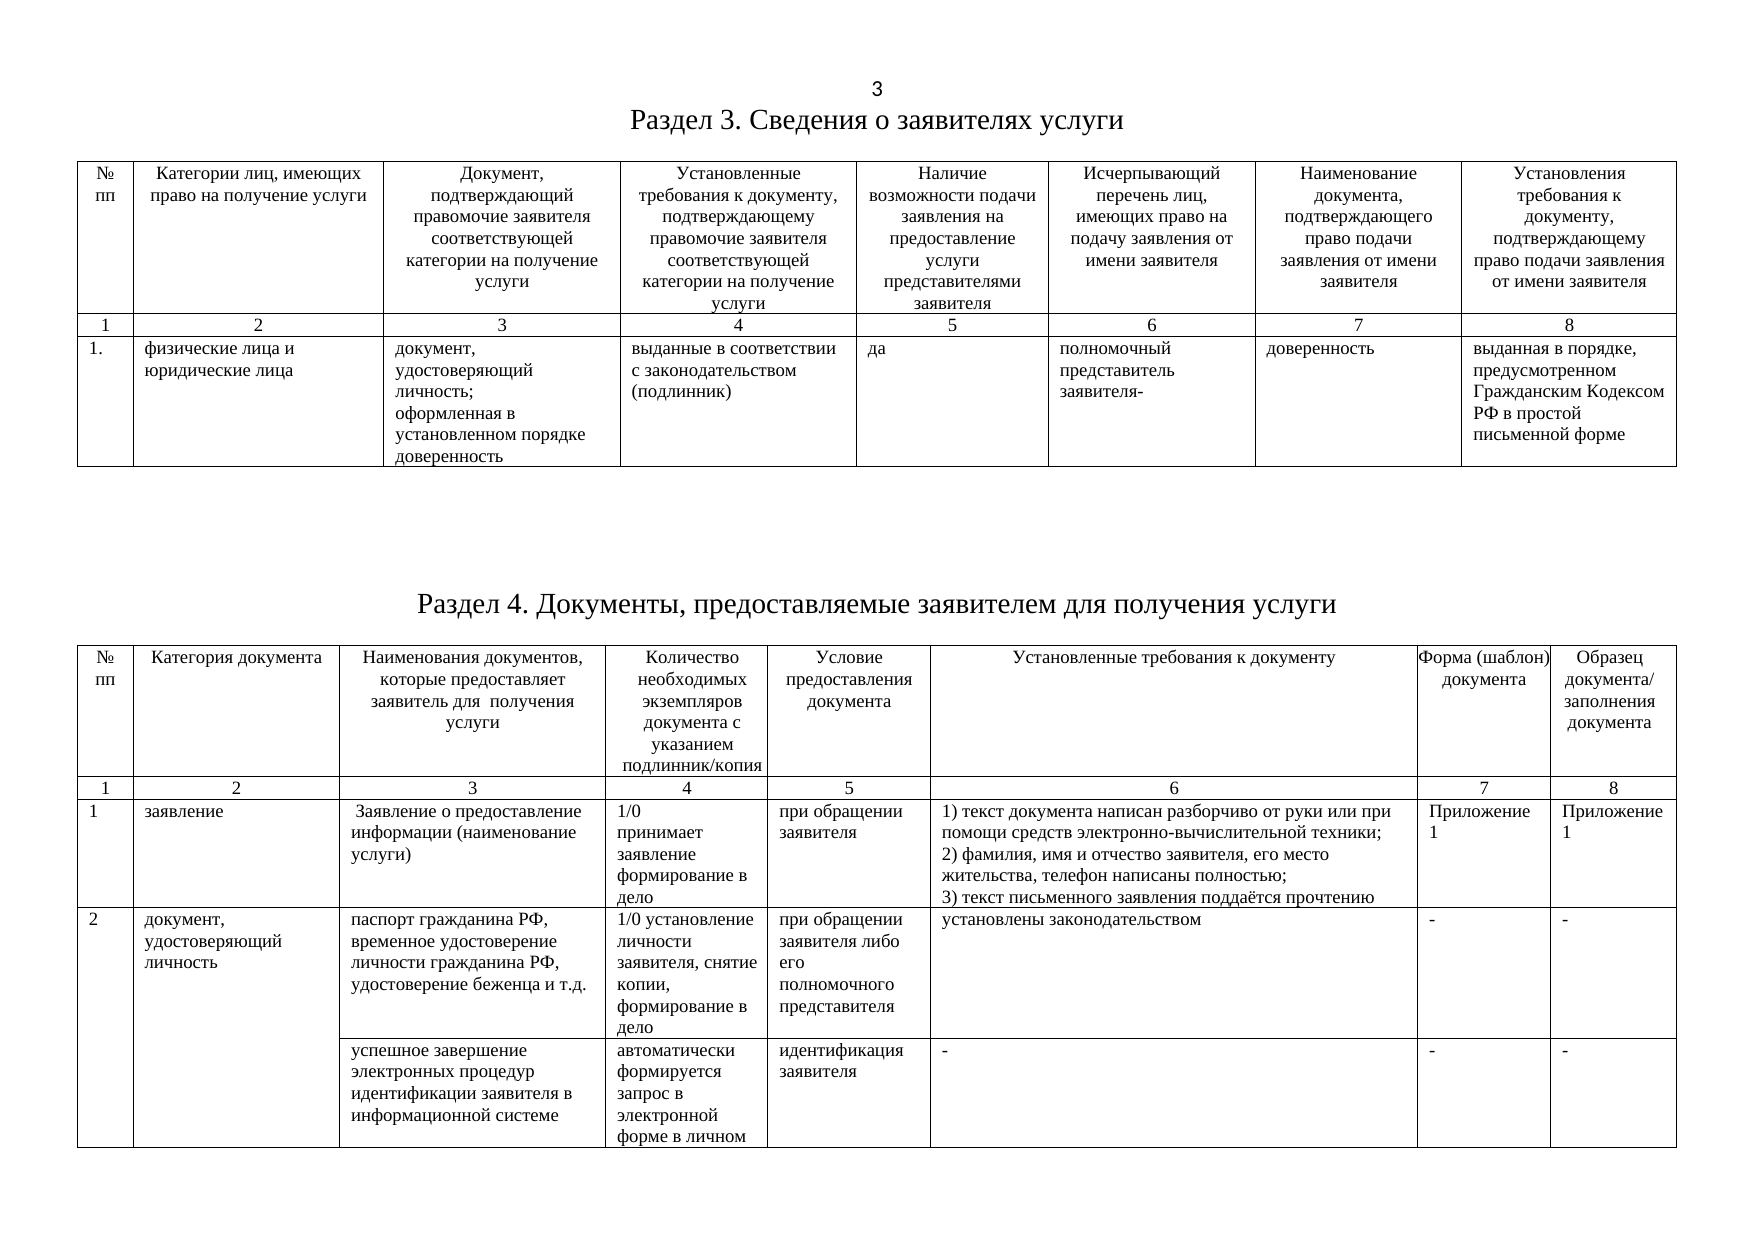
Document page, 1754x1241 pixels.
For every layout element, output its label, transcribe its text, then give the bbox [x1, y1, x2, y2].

table_cell - [1551, 1039, 1676, 1147]
table_header Образец документа/ заполнения документа [1551, 646, 1676, 776]
table_cell доверенность [1256, 337, 1461, 466]
table_cell физические лица и юридические лица [134, 337, 383, 466]
table_header Установления требования к документу, подтверждающему право подачи заявления от имени заявителя [1462, 162, 1676, 313]
table_cell 6 [1049, 314, 1255, 336]
table_cell полномочный представитель заявителя- [1049, 337, 1255, 466]
table_header Категории лиц, имеющих право на получение услуги [134, 162, 383, 313]
table_cell 4 [621, 314, 856, 336]
table_cell 2 [78, 908, 133, 1147]
table_cell документ, удостоверяющий личность [134, 908, 339, 1147]
table_cell установлены законодательством [931, 908, 1417, 1038]
table_cell при обращении заявителя либо его полномочного представителя [768, 908, 930, 1038]
table_cell - [1551, 908, 1676, 1038]
table_cell 1/0 установление личности заявителя, снятие копии, формирование в дело [606, 908, 767, 1038]
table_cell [606, 1039, 767, 1147]
table_header Установленные требования к документу, подтверждающему правомочие заявителя соответствующей категории на получение услуги [621, 162, 856, 313]
table_cell документ, удостоверяющий личность; оформленная в установленном порядке доверенность [384, 337, 620, 466]
table_cell Заявление о предоставление информации (наименование услуги) [340, 800, 605, 907]
table_cell 6 [931, 777, 1417, 798]
table_header Исчерпывающий перечень лиц, имеющих право на подачу заявления от имени заявителя [1049, 162, 1255, 313]
text Раздел 3. Сведения о заявителях услуги [89, 102, 1665, 135]
table_cell 2 [134, 314, 383, 336]
table_header Форма (шаблон) документа [1418, 646, 1550, 776]
table_header Наименования документов, которые предоставляет заявитель для получения услуги [340, 646, 605, 776]
table_cell 7 [1418, 777, 1550, 798]
table_cell выданная в порядке, предусмотренном Гражданским Кодексом РФ в простой письменной форме [1462, 337, 1676, 466]
table_cell 1/0 принимает заявление формирование в дело [606, 800, 767, 907]
table_cell паспорт гражданина РФ, временное удостоверение личности гражданина РФ, удостоверение беженца и т.д. [340, 908, 605, 1038]
table_header Наличие возможности подачи заявления на предоставление услуги представителями заявителя [857, 162, 1048, 313]
table_header Количество необходимых экземпляров документа с указанием подлинник/копия [606, 646, 767, 776]
table_cell 1. [78, 337, 133, 466]
table_cell 8 [1551, 777, 1676, 798]
table_cell 5 [857, 314, 1048, 336]
table_cell Приложение 1 [1418, 800, 1550, 907]
table_cell - [1418, 908, 1550, 1038]
table_cell 7 [1256, 314, 1461, 336]
table_cell при обращении заявителя [768, 800, 930, 907]
table_cell 2 [134, 777, 339, 798]
table_header Установленные требования к документу [931, 646, 1417, 776]
table_cell 1 [78, 800, 133, 907]
table_cell да [857, 337, 1048, 466]
table_header Наименование документа, подтверждающего право подачи заявления от имени заявителя [1256, 162, 1461, 313]
text Раздел 4. Документы, предоставляемые заявителем для получения услуги [89, 586, 1665, 619]
table_cell - [931, 1039, 1417, 1147]
table_header № пп [78, 162, 133, 313]
table_header Категория документа [134, 646, 339, 776]
table_cell 1 [78, 777, 133, 798]
table_header Документ, подтверждающий правомочие заявителя соответствующей категории на получение услуги [384, 162, 620, 313]
table_cell 8 [1462, 314, 1676, 336]
table_cell Приложение 1 [1551, 800, 1676, 907]
table_header Условие предоставления документа [768, 646, 930, 776]
table_cell 1) текст документа написан разборчиво от руки или при помощи средств электронно-вычислительной техники; 2) фамилия, имя и отчество заявителя, его место жительства, телефон написаны полностью; 3) текст письменного заявления поддаётся прочтению [931, 800, 1417, 907]
table_cell 3 [340, 777, 605, 798]
table_header № пп [78, 646, 133, 776]
table_cell 5 [768, 777, 930, 798]
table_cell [768, 1039, 930, 1147]
table_cell 4 [606, 777, 767, 798]
table_cell заявление [134, 800, 339, 907]
table_cell 1 [78, 314, 133, 336]
table_cell выданные в соответствии с законодательством (подлинник) [621, 337, 856, 466]
table_cell - [1418, 1039, 1550, 1147]
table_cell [340, 1039, 605, 1147]
table_cell 3 [384, 314, 620, 336]
